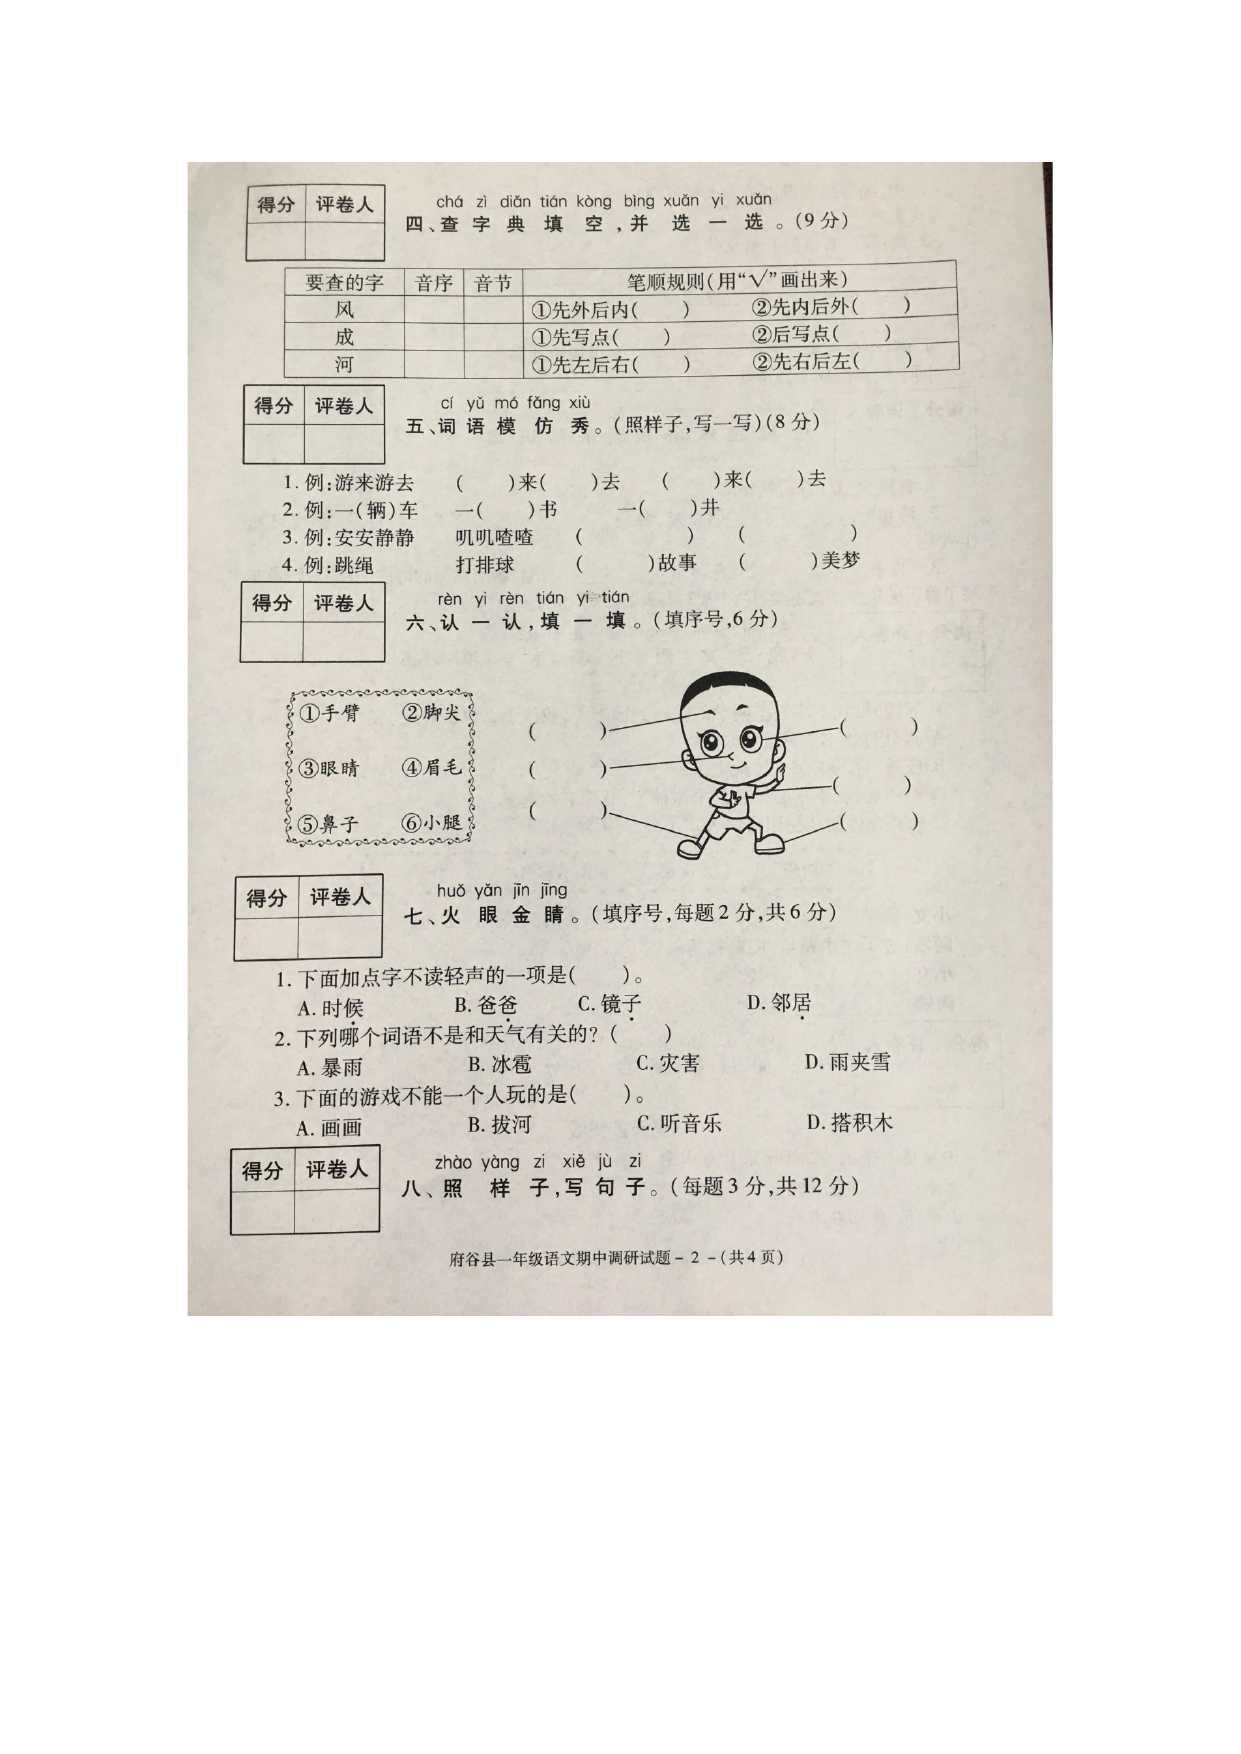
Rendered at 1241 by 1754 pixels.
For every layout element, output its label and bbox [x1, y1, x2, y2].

picture [187, 162, 1053, 1316]
